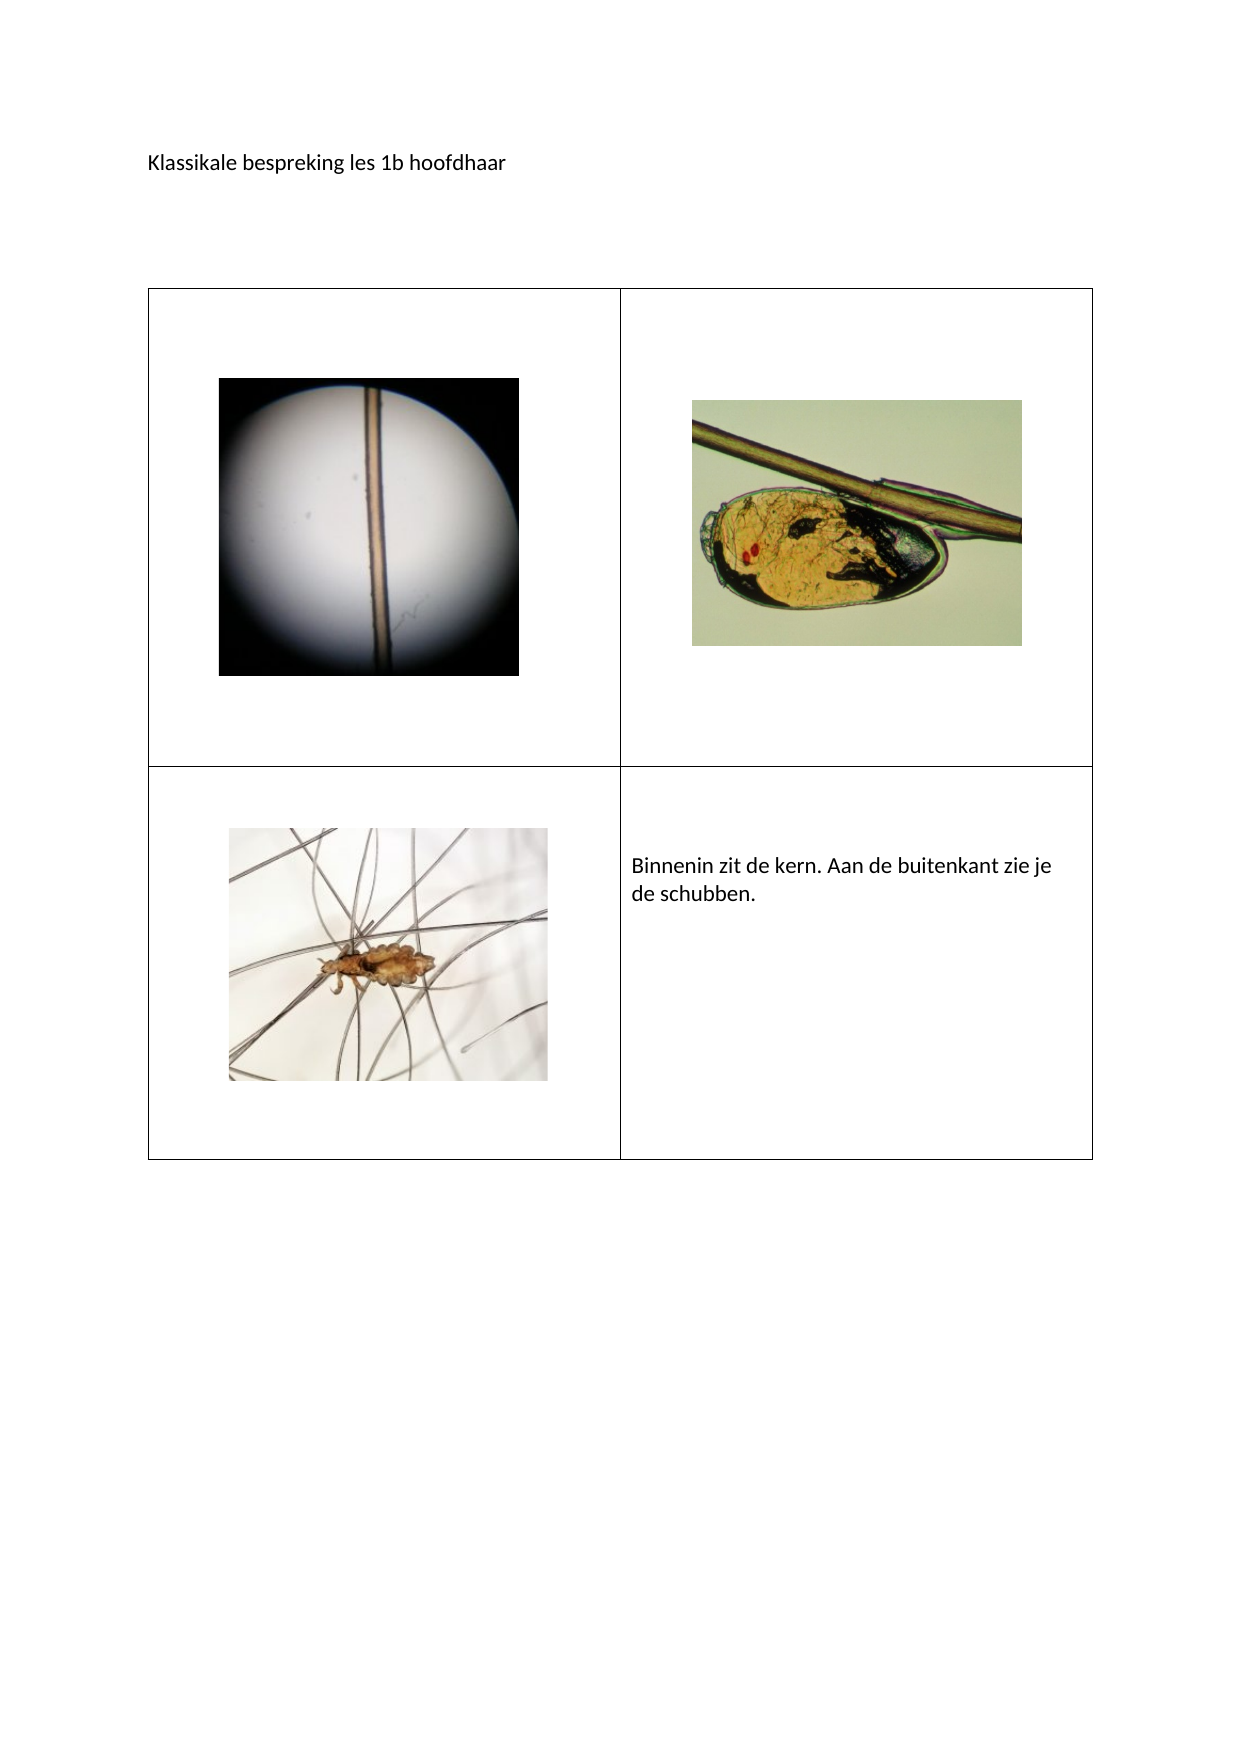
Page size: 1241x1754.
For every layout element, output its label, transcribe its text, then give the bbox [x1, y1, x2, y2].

table_header [149, 289, 620, 766]
table_cell Binnenin zit de kern. Aan de buitenkant zie je de schubben. [621, 767, 1092, 1159]
table_cell [149, 767, 620, 1159]
picture [218, 378, 519, 676]
picture [690, 400, 1022, 644]
table_header [621, 289, 1092, 766]
picture [228, 828, 548, 1081]
text Klassikale bespreking les 1b hoofdhaar [148, 148, 1093, 176]
